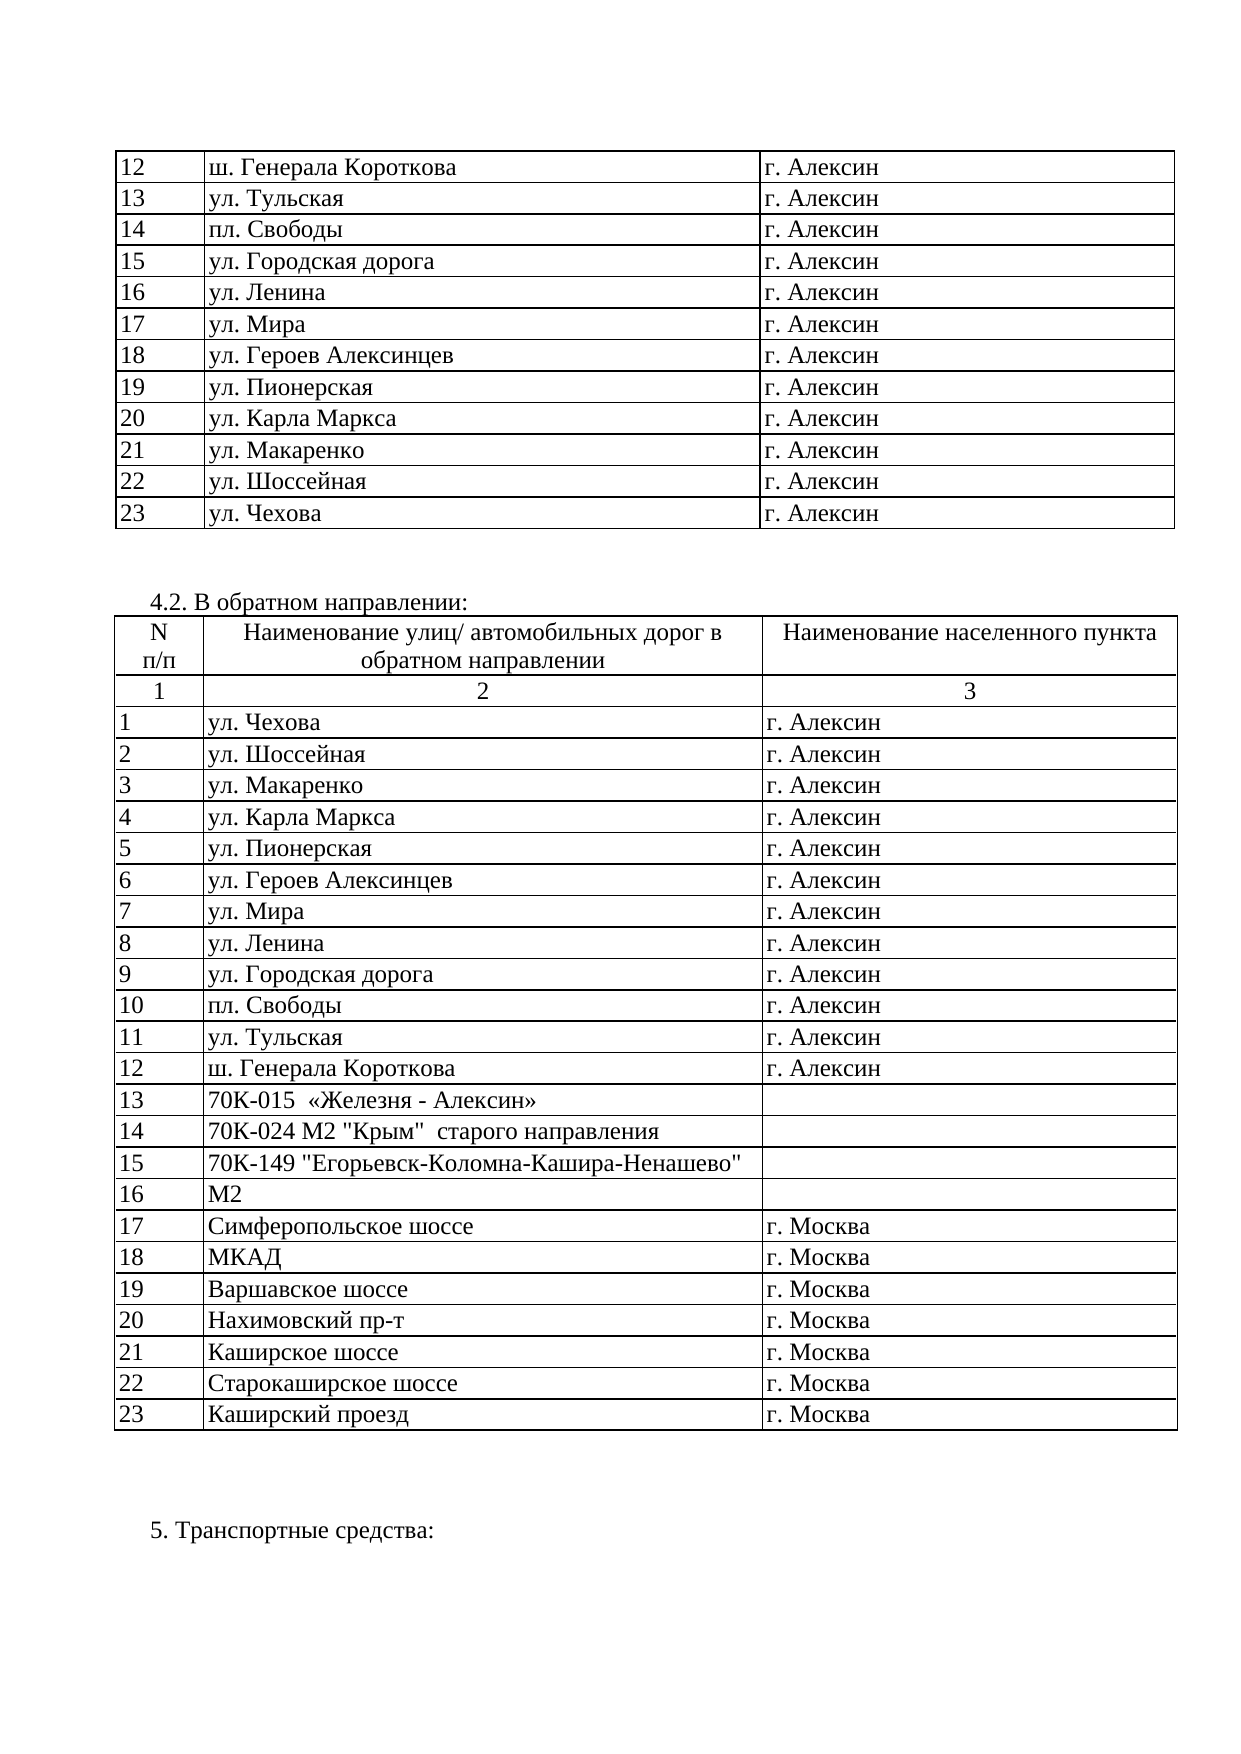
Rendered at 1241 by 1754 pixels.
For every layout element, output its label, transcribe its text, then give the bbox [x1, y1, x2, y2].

table_cell г. Москва [763, 1398, 1177, 1429]
table_cell 14 [115, 1116, 203, 1146]
table_cell ул. Городская дорога [204, 959, 762, 989]
table_cell Старокаширское шоссе [204, 1368, 762, 1398]
table_header Наименование улиц/ автомобильных дорог в обратном направлении [204, 617, 762, 674]
table_cell 12 [115, 1053, 203, 1083]
table_cell 21 [115, 1336, 203, 1366]
table_header N п/п [115, 617, 203, 674]
table_cell 8 [115, 927, 203, 957]
table_cell 5 [115, 833, 203, 863]
table_cell Варшавское шоссе [204, 1274, 762, 1303]
table_cell г. Москва [763, 1366, 1177, 1398]
table_cell г. Москва [763, 1272, 1177, 1303]
table_cell г. Алексин [763, 769, 1177, 800]
table_cell [763, 1146, 1177, 1178]
table_cell г. Алексин [763, 958, 1177, 989]
table_cell 18 [115, 1242, 203, 1272]
table_cell [763, 1083, 1177, 1115]
table_cell г. Алексин [763, 989, 1177, 1020]
table_cell ул. Ленина [205, 277, 759, 307]
table_cell ул. Чехова [204, 707, 762, 737]
table_cell г. Алексин [761, 498, 1174, 527]
table_cell 16 [117, 277, 204, 307]
table_cell 22 [117, 466, 204, 496]
table_cell 20 [115, 1305, 203, 1335]
table_cell г. Алексин [761, 340, 1174, 370]
table_cell ул. Героев Алексинцев [204, 865, 762, 894]
table_cell ул. Тульская [205, 183, 759, 213]
table_cell 4 [115, 801, 203, 832]
table_cell Нахимовский пр-т [204, 1305, 762, 1335]
table_cell ул. Тульская [204, 1022, 762, 1052]
table_cell ш. Генерала Короткова [205, 152, 759, 181]
table_cell 1 [115, 675, 203, 706]
table_cell г. Алексин [761, 152, 1174, 181]
table_cell 11 [115, 1021, 203, 1052]
table_cell г. Москва [763, 1241, 1177, 1272]
table_header Наименование населенного пункта [763, 617, 1177, 674]
table_cell 17 [115, 1210, 203, 1241]
table_cell 3 [115, 770, 203, 800]
table_cell МКАД [204, 1242, 762, 1272]
table_cell г. Алексин [761, 309, 1174, 339]
table_cell г. Алексин [763, 1020, 1177, 1052]
table_cell 14 [117, 215, 204, 244]
table_cell ул. Шоссейная [204, 739, 762, 769]
table_cell 20 [117, 403, 204, 433]
table_cell ул. Шоссейная [205, 466, 759, 496]
table_cell г. Алексин [763, 863, 1177, 894]
table_cell 22 [115, 1368, 203, 1398]
table_cell 16 [115, 1179, 203, 1209]
table_cell г. Москва [763, 1304, 1177, 1335]
table_cell г. Алексин [763, 737, 1177, 769]
table_cell г. Алексин [763, 832, 1177, 863]
table_cell г. Алексин [763, 895, 1177, 926]
table_cell ул. Карла Маркса [205, 403, 759, 433]
table_cell 70К-149 "Егорьевск-Коломна-Кашира-Ненашево" [204, 1148, 762, 1178]
table_cell г. Алексин [761, 403, 1174, 433]
table_cell 15 [115, 1147, 203, 1178]
table_cell г. Алексин [761, 372, 1174, 402]
table_cell 6 [115, 864, 203, 894]
table_cell 70К-015 «Железня - Алексин» [204, 1085, 762, 1115]
table_cell г. Алексин [763, 800, 1177, 832]
table_cell 7 [115, 896, 203, 926]
table_cell 19 [117, 372, 204, 402]
table_cell 17 [117, 309, 204, 339]
table_cell г. Алексин [763, 706, 1177, 737]
table_cell 3 [763, 674, 1177, 706]
table_cell ул. Городская дорога [205, 246, 759, 276]
table_cell 2 [204, 676, 762, 706]
table_cell 15 [117, 246, 204, 276]
table_cell 13 [115, 1084, 203, 1115]
table_cell ул. Мира [205, 309, 759, 339]
table_cell г. Алексин [763, 926, 1177, 957]
table_cell ул. Ленина [204, 928, 762, 957]
table_cell г. Алексин [761, 246, 1174, 276]
table_cell [763, 1178, 1177, 1209]
table_cell М2 [204, 1179, 762, 1209]
table_cell Каширское шоссе [204, 1337, 762, 1366]
table_cell пл. Свободы [204, 991, 762, 1020]
table_cell 10 [115, 990, 203, 1020]
table_cell Симферопольское шоссе [204, 1211, 762, 1241]
table_cell пл. Свободы [205, 215, 759, 244]
table_cell г. Алексин [761, 183, 1174, 213]
table_cell [763, 1115, 1177, 1146]
table_cell ул. Пионерская [205, 372, 759, 402]
table_cell 1 [115, 707, 203, 737]
table_cell 13 [117, 183, 204, 213]
table_cell 21 [117, 435, 204, 464]
table_cell 19 [115, 1273, 203, 1303]
table_cell ул. Чехова [205, 498, 759, 527]
table_cell ул. Карла Маркса [204, 802, 762, 832]
table_cell ул. Героев Алексинцев [205, 340, 759, 370]
text 4.2. В обратном направлении: [150, 587, 1090, 615]
table_cell г. Алексин [763, 1052, 1177, 1083]
text 5. Транспортные средства: [150, 1515, 1090, 1543]
table_cell г. Алексин [761, 277, 1174, 307]
table_cell г. Алексин [761, 466, 1174, 496]
table_cell 23 [115, 1399, 203, 1429]
table_cell 23 [117, 498, 204, 527]
table_cell 18 [117, 340, 204, 370]
table_cell г. Алексин [761, 435, 1174, 464]
table_cell ул. Мира [204, 896, 762, 926]
table_cell 9 [115, 959, 203, 989]
table_cell г. Москва [763, 1335, 1177, 1366]
table_cell г. Алексин [761, 215, 1174, 244]
table_cell ул. Макаренко [204, 770, 762, 800]
table_cell 12 [117, 152, 204, 181]
table_cell ул. Пионерская [204, 833, 762, 863]
table_cell Каширский проезд [204, 1400, 762, 1429]
table_cell г. Москва [763, 1209, 1177, 1241]
table_cell 70К-024 М2 "Крым" старого направления [204, 1116, 762, 1146]
table_cell 2 [115, 738, 203, 769]
table_cell ул. Макаренко [205, 435, 759, 464]
table_cell ш. Генерала Короткова [204, 1053, 762, 1083]
